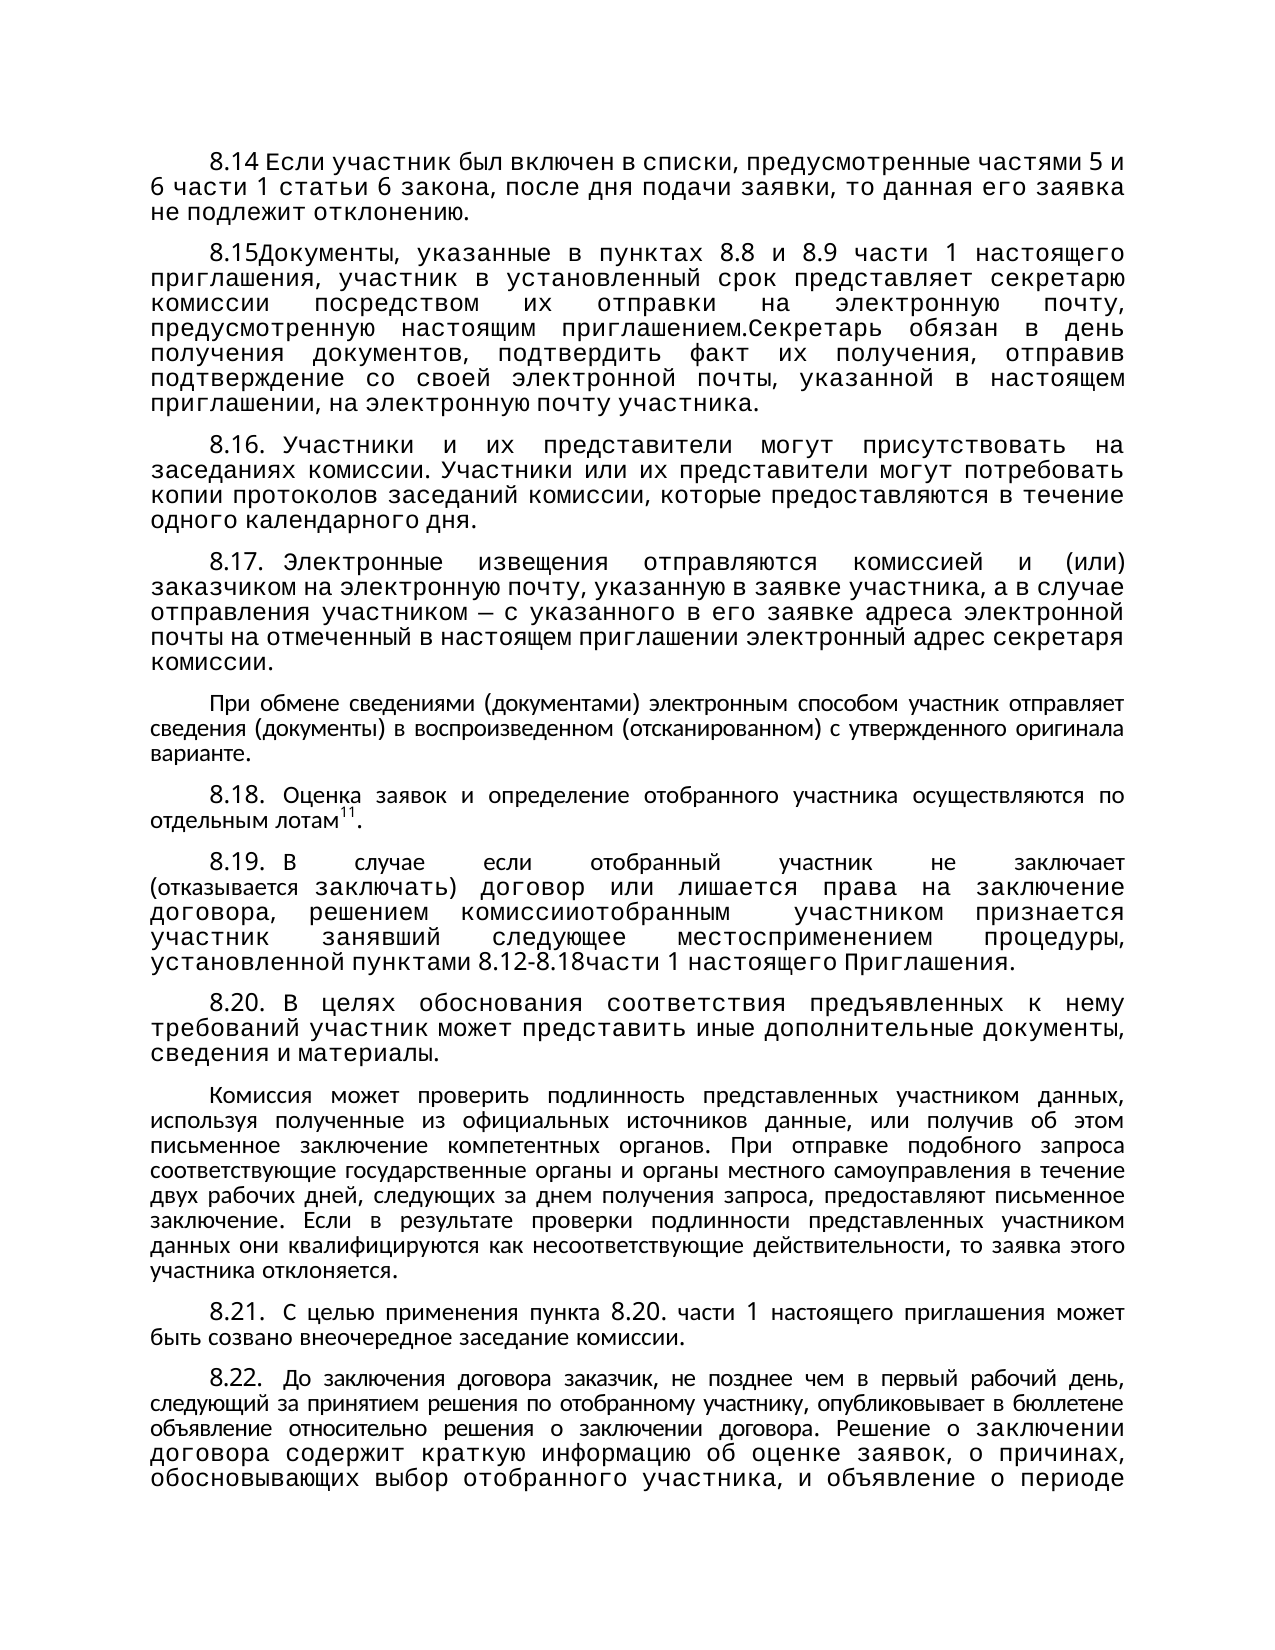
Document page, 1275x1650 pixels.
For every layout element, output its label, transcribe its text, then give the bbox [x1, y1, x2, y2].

text 8.17. Электронные извещения отправляются комиссией и (или) заказчиком на электронную почту, указанную в заявке участника, а в случае отправления участником — с указанного в его заявке адреса электронной почты на отмеченный в настоящем приглашении электронный адрес секретаря комиссии. [150, 550, 1125, 675]
text При обмене сведениями (документами) электронным способом участник отправляет сведения (документы) в воспроизведенном (отсканированном) с утвержденного оригинала варианте. [150, 692, 1125, 767]
text 8.20. В целях обоснования соответствия предъявленных к нему требований участник может представить иные дополнительные документы, сведения и материалы. [150, 992, 1125, 1067]
text 8.19. В случае если отобранный участник не заключает (отказывается заключать) договор или лишается права на заключение договора, решением комиссииотобранным участником признается участник занявший следующее местосприменением процедуры, установленной пунктами 8.12-8.18части 1 настоящего Приглашения. [150, 850, 1125, 975]
text 8.15Документы, указанные в пунктах 8.8 и 8.9 части 1 настоящего приглашения, участник в установленный срок представляет секретарю комиссии посредством их отправки на электронную почту, предусмотренную настоящим приглашением.Секретарь обязан в день получения документов, подтвердить факт их получения, отправив подтверждение со своей электронной почты, указанной в настоящем приглашении, на электронную почту участника. [150, 242, 1125, 417]
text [150, 1367, 1125, 1492]
text 8.16. Участники и их представители могут присутствовать на заседаниях комиссии. Участники или их представители могут потребовать копии протоколов заседаний комиссии, которые предоставляются в течение одного календарного дня. [150, 433, 1125, 533]
text Комиссия может проверить подлинность представленных участником данных, используя полученные из официальных источников данные, или получив об этом письменное заключение компетентных органов. При отправке подобного запроса соответствующие государственные органы и органы местного самоуправления в течение двух рабочих дней, следующих за днем получения запроса, предоставляют письменное заключение. Если в результате проверки подлинности представленных участником данных они квалифицируются как несоответствующие действительности, то заявка этого участника отклоняется. [150, 1083, 1125, 1283]
text 8.18. Оценка заявок и определение отобранного участника осуществляются по отдельным лотам11. [150, 783, 1125, 833]
text 8.14 Если участник был включен в списки, предусмотренные частями 5 и 6 части 1 статьи 6 закона, после дня подачи заявки, то данная его заявка не подлежит отклонению. [150, 150, 1125, 225]
text 8.21. С целью применения пункта 8.20. части 1 настоящего приглашения может быть созвано внеочередное заседание комиссии. [150, 1300, 1125, 1350]
